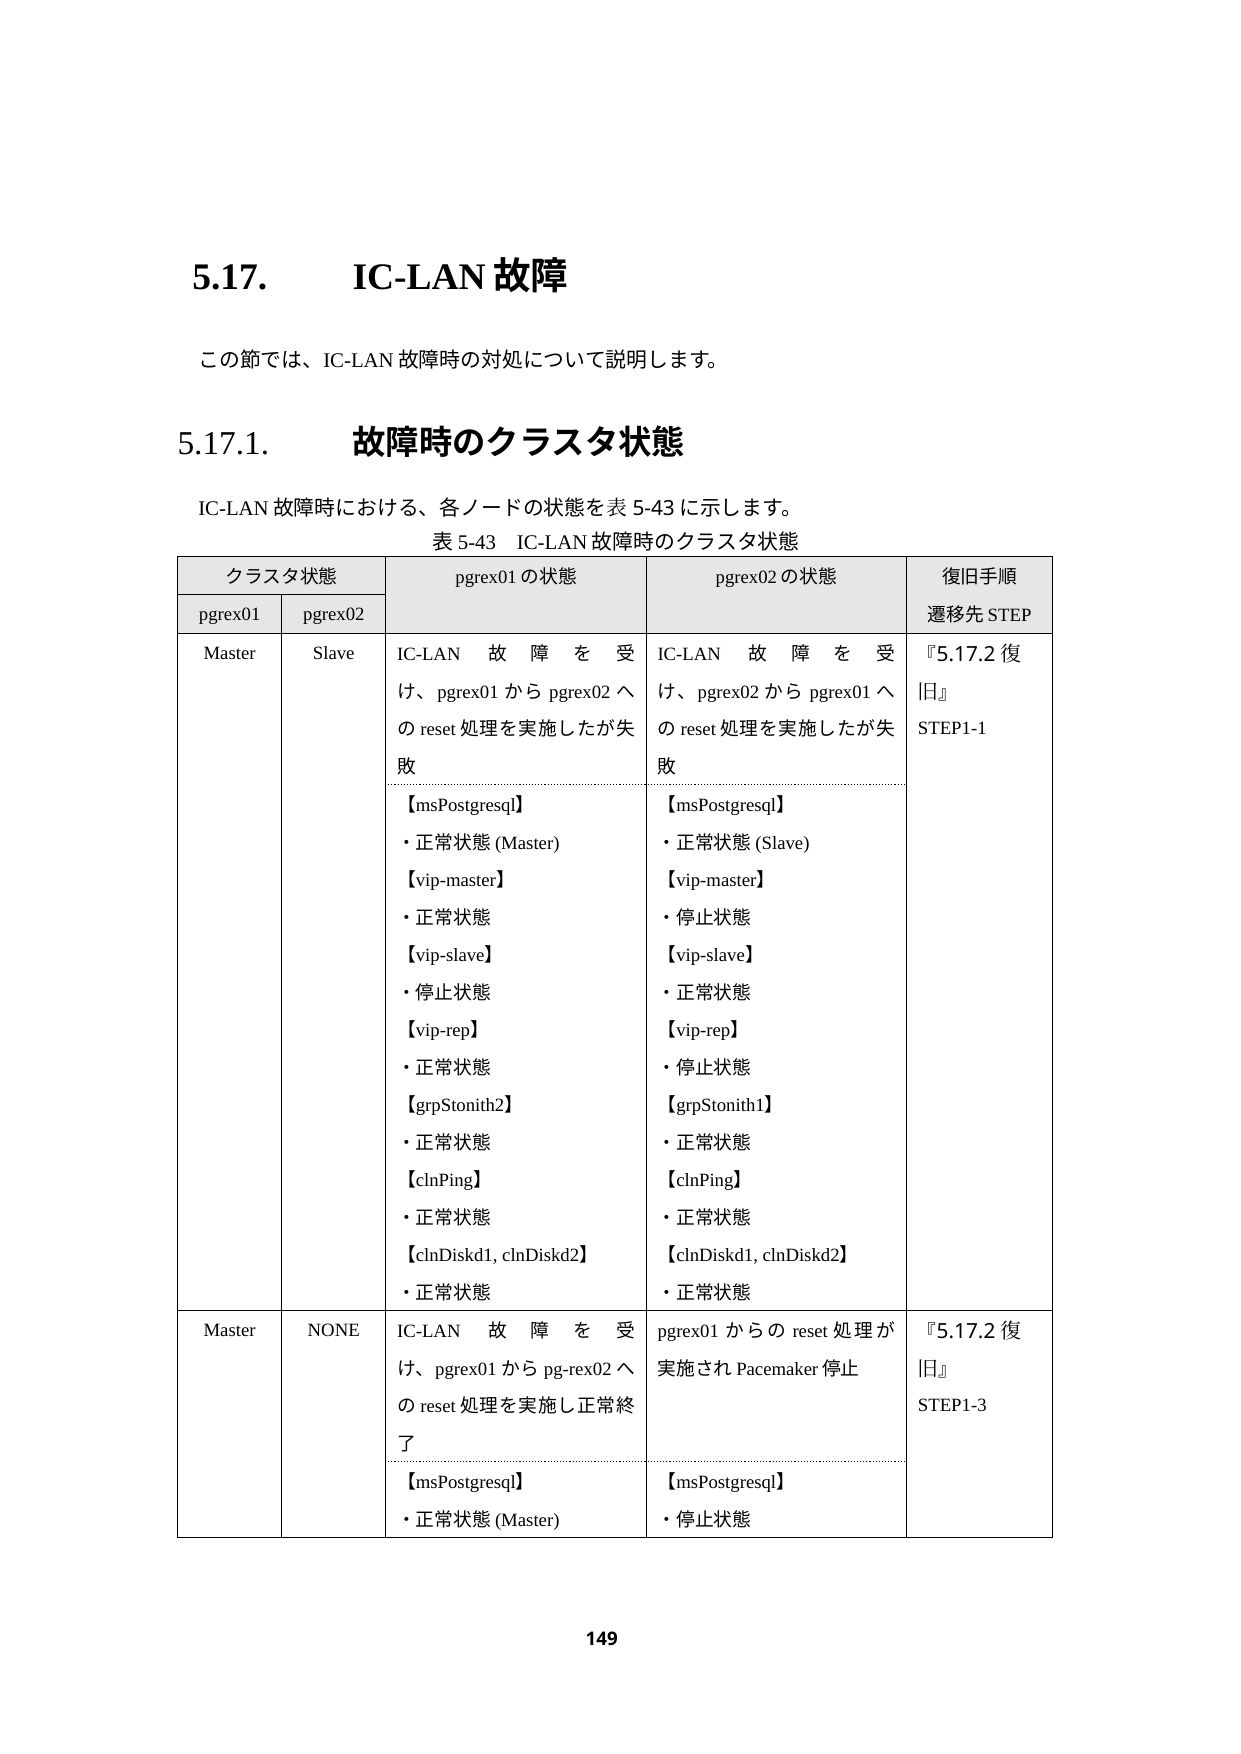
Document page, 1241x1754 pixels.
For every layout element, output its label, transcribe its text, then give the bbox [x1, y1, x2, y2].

table_header クラスタ状態 [178, 557, 385, 594]
subtitle 故障時のクラスタ状態 [177, 403, 1063, 478]
table_cell Slave [282, 634, 385, 1310]
table_cell pgrex02 [282, 595, 385, 633]
table_cell 『5.17.2 復旧』 STEP1-3 [907, 1311, 1052, 1537]
text IC-LAN故障時における、各ノードの状態を表 5-20に示します。 [177, 488, 1054, 526]
table_header pgrex01の状態 [386, 557, 646, 633]
table_cell IC-LAN故障を受け、pgrex01からpg-rex02へのreset処理を実施し正常終了 [386, 1311, 646, 1461]
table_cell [647, 1461, 906, 1537]
table_cell pgrex01からのreset処理が実施されPacemaker停止 [647, 1311, 906, 1461]
table_cell NONE [282, 1311, 385, 1537]
table_cell 【msPostgresql】 ・正常状態 (Master) 【vip-master】 ・正常状態 【vip-slave】 ・停止状態 【vip-rep】 ・正常状態 【grpStonith2】 ・正常状態 【clnPing】 ・正常状態 【clnDiskd1, clnDiskd2】 ・正常状態 [386, 784, 646, 1310]
table_cell pgrex01 [178, 595, 281, 633]
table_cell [386, 1461, 646, 1537]
table_cell 【msPostgresql】 ・正常状態 (Slave) 【vip-master】 ・停止状態 【vip-slave】 ・正常状態 【vip-rep】 ・停止状態 【grpStonith1】 ・正常状態 【clnPing】 ・正常状態 【clnDiskd1, clnDiskd2】 ・正常状態 [647, 784, 906, 1310]
subtitle IC-LAN故障 [192, 236, 1063, 311]
table_cell Master [178, 634, 281, 1310]
table_header 復旧手順 遷移先STEP [907, 557, 1052, 633]
table_cell Master [178, 1311, 281, 1537]
table_cell IC-LAN故障を受け、pgrex02からpgrex01へのreset処理を実施したが失敗 [647, 634, 906, 784]
table_cell 『5.17.2 復旧』 STEP1-1 [907, 634, 1052, 1310]
text この節では、IC-LAN故障時の対処について説明します。 [177, 340, 1054, 378]
text 表 5-20 IC-LAN故障時のクラスタ状態 [177, 526, 1054, 556]
table_header pgrex02の状態 [647, 557, 906, 633]
table_cell IC-LAN故障を受け、pgrex01からpgrex02へのreset処理を実施したが失敗 [386, 634, 646, 784]
